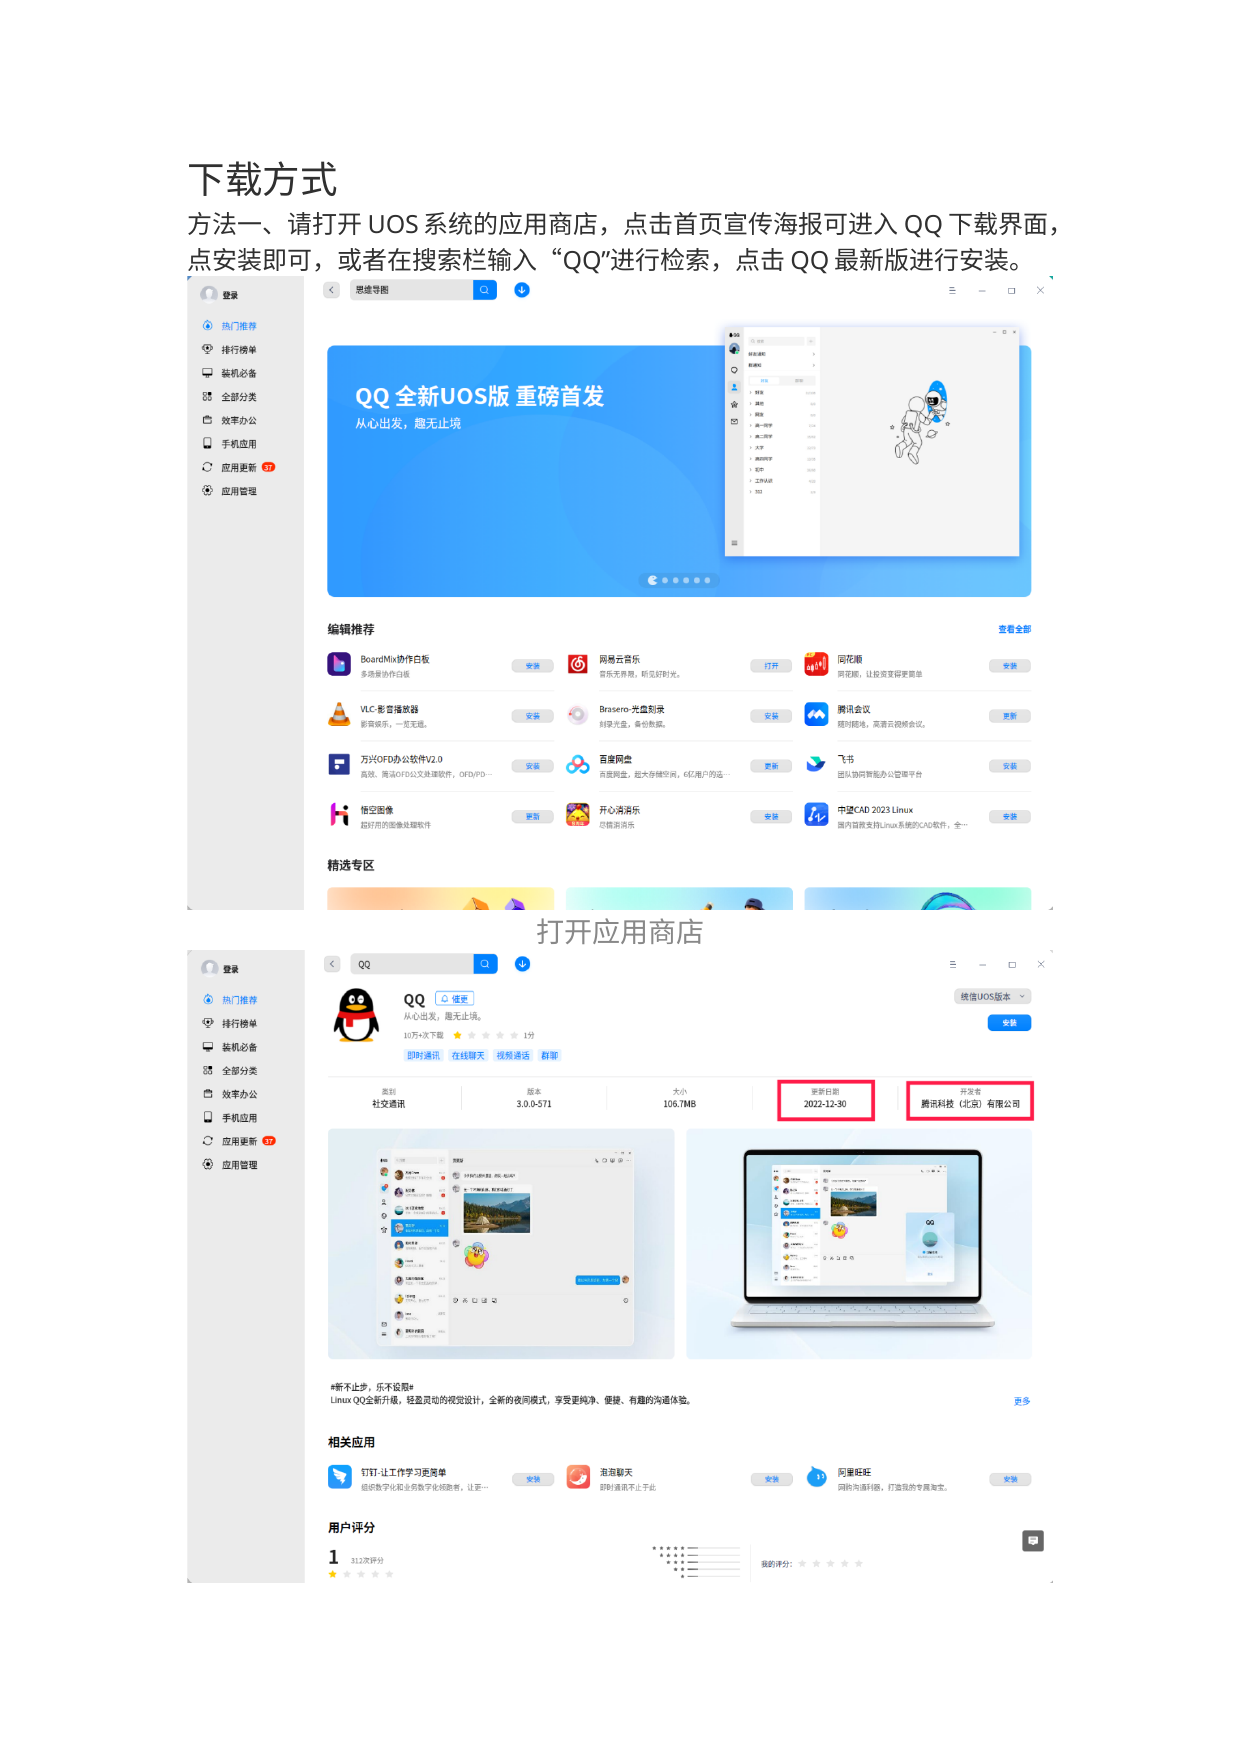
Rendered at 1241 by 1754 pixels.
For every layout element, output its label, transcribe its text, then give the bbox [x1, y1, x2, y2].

text 方法一、请打开UOS系统的应用商店，点击首页宣传海报可进入QQ下载界面，点安装即可，或者在搜索栏输入“QQ”进行检索，点击QQ最新版进行安装。 [187, 204, 1053, 276]
text 下载方式 [187, 150, 1053, 204]
picture [187, 276, 1053, 910]
picture [187, 950, 1053, 1583]
text 打开应用商店 [187, 910, 1053, 950]
